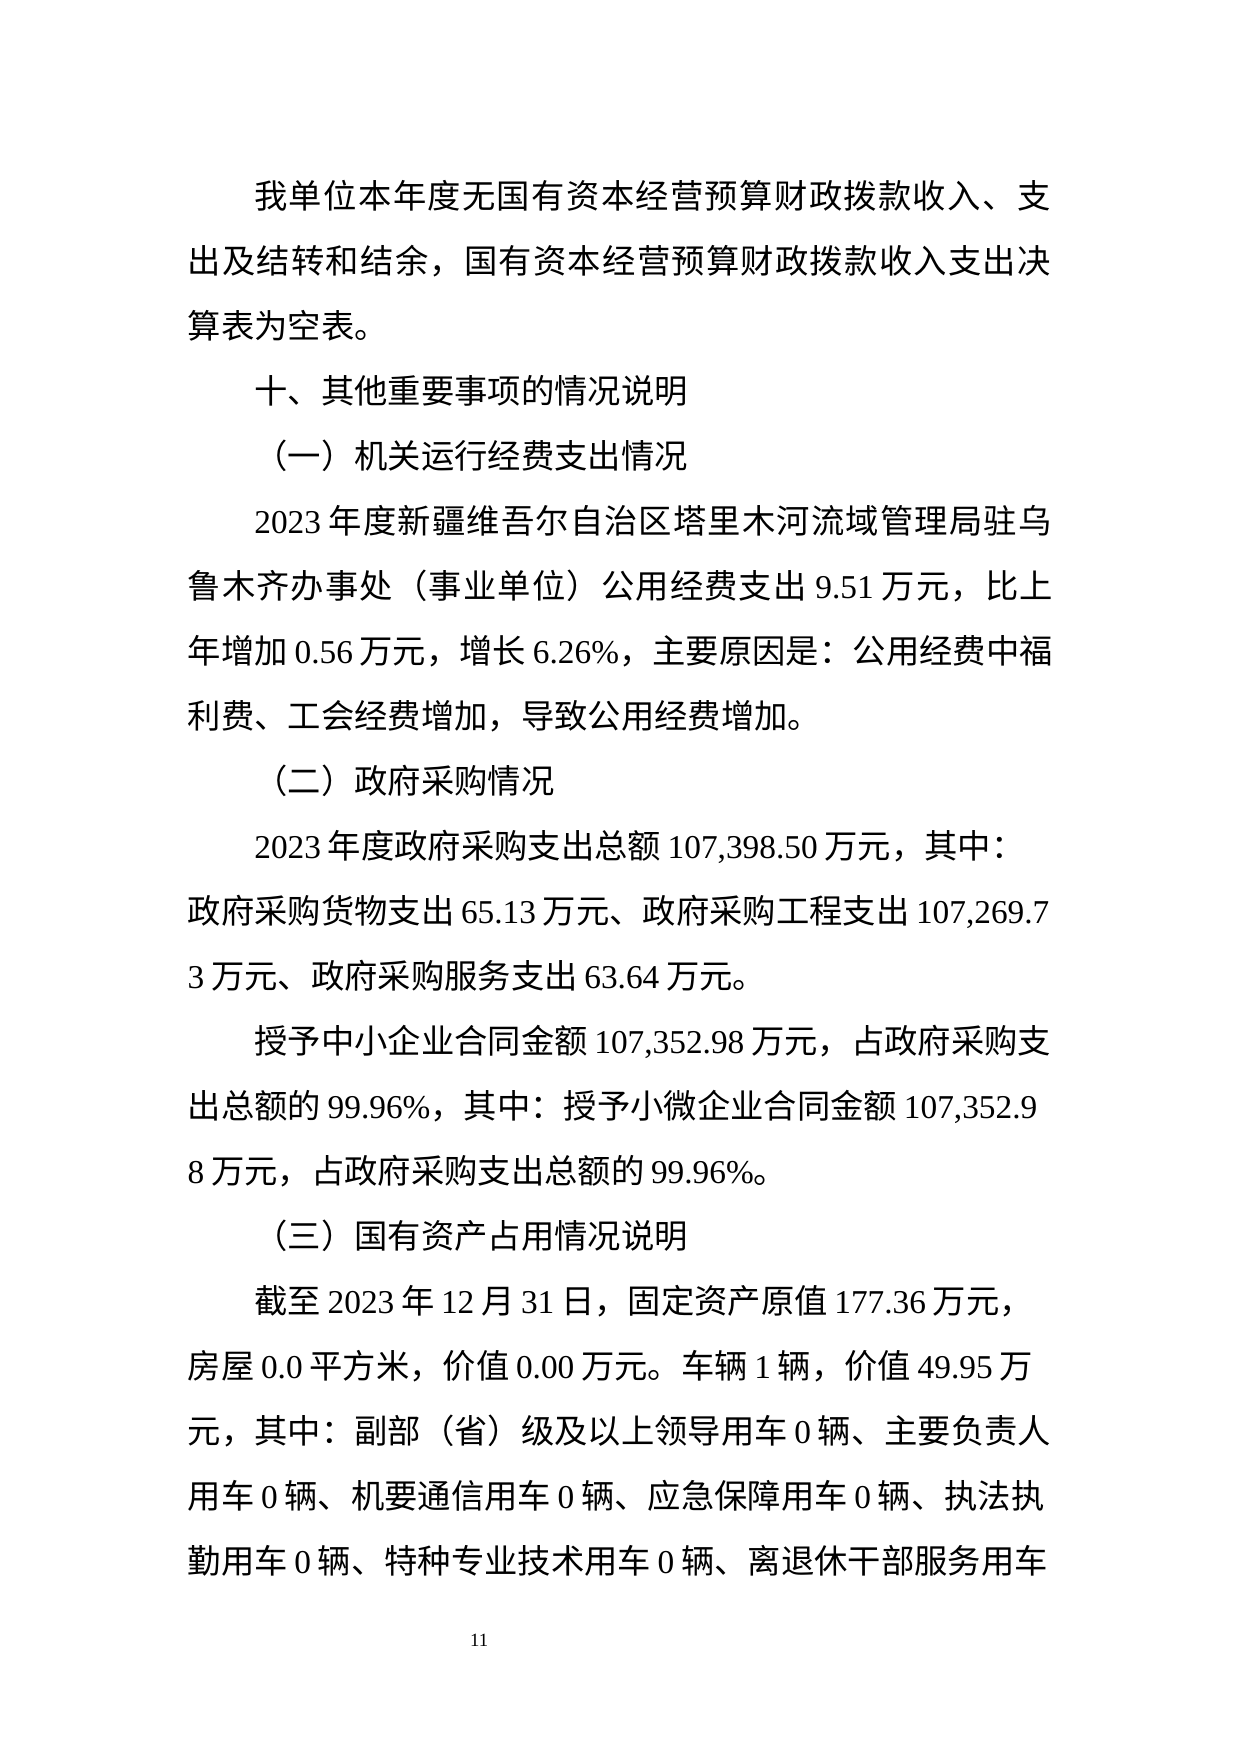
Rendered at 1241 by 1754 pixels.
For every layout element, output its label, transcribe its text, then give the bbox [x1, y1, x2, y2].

text （二）政府采购情况 [187, 747, 1053, 812]
text 2023年度政府采购支出总额107,398.50万元，其中：政府采购货物支出65.13万元、政府采购工程支出107,269.73万元、政府采购服务支出63.64万元。 [187, 812, 1053, 1007]
text （一）机关运行经费支出情况 [187, 422, 1053, 487]
text （三）国有资产占用情况说明 [187, 1202, 1053, 1267]
text 十、其他重要事项的情况说明 [187, 357, 1053, 422]
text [187, 1267, 1053, 1592]
text 我单位本年度无国有资本经营预算财政拨款收入、支出及结转和结余，国有资本经营预算财政拨款收入支出决算表为空表。 [187, 162, 1053, 357]
text 授予中小企业合同金额107,352.98万元，占政府采购支出总额的99.96%，其中：授予小微企业合同金额107,352.98万元，占政府采购支出总额的99.96%。 [187, 1007, 1053, 1202]
text 2023年度新疆维吾尔自治区塔里木河流域管理局驻乌鲁木齐办事处（事业单位）公用经费支出9.51万元，比上年增加0.56万元，增长6.26%，主要原因是：公用经费中福利费、工会经费增加，导致公用经费增加。 [187, 487, 1053, 747]
